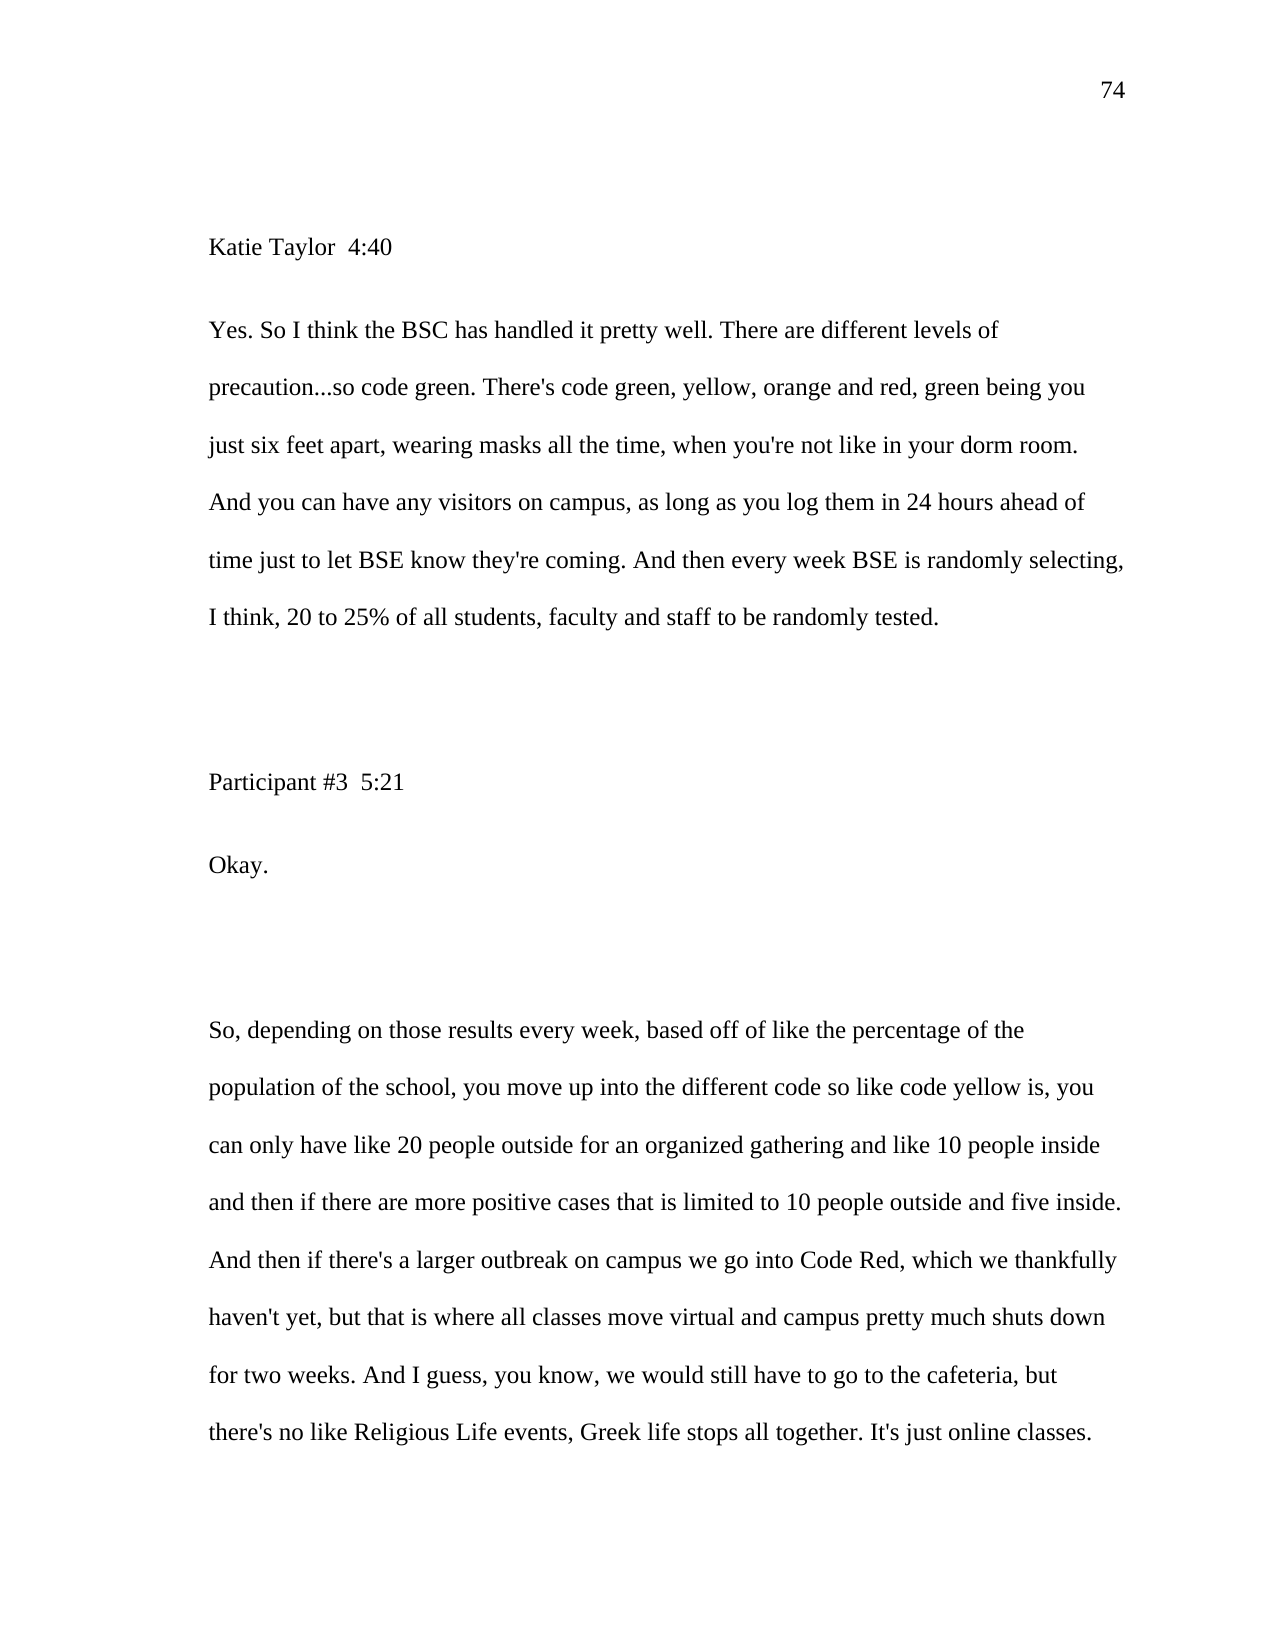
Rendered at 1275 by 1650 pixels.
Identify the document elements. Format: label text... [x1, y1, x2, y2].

text Katie Taylor 4:40 [208, 232, 1125, 261]
text Yes. So I think the BSC has handled it pretty well. There are different levels of precaution...so code green. There's code green, yellow, orange and red, green being you just six feet apart, wearing masks all the time, when you're not like in your dorm room. And you can have any visitors on campus, as long as you log them in 24 hours ahead of time just to let BSE know they're coming. And then every week BSE is randomly selecting, I think, 20 to 25% of all students, faculty and staff to be randomly tested. [208, 315, 1125, 631]
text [208, 1015, 1125, 1446]
text Okay. [208, 850, 1125, 879]
text Participant #3 5:21 [208, 767, 1125, 796]
